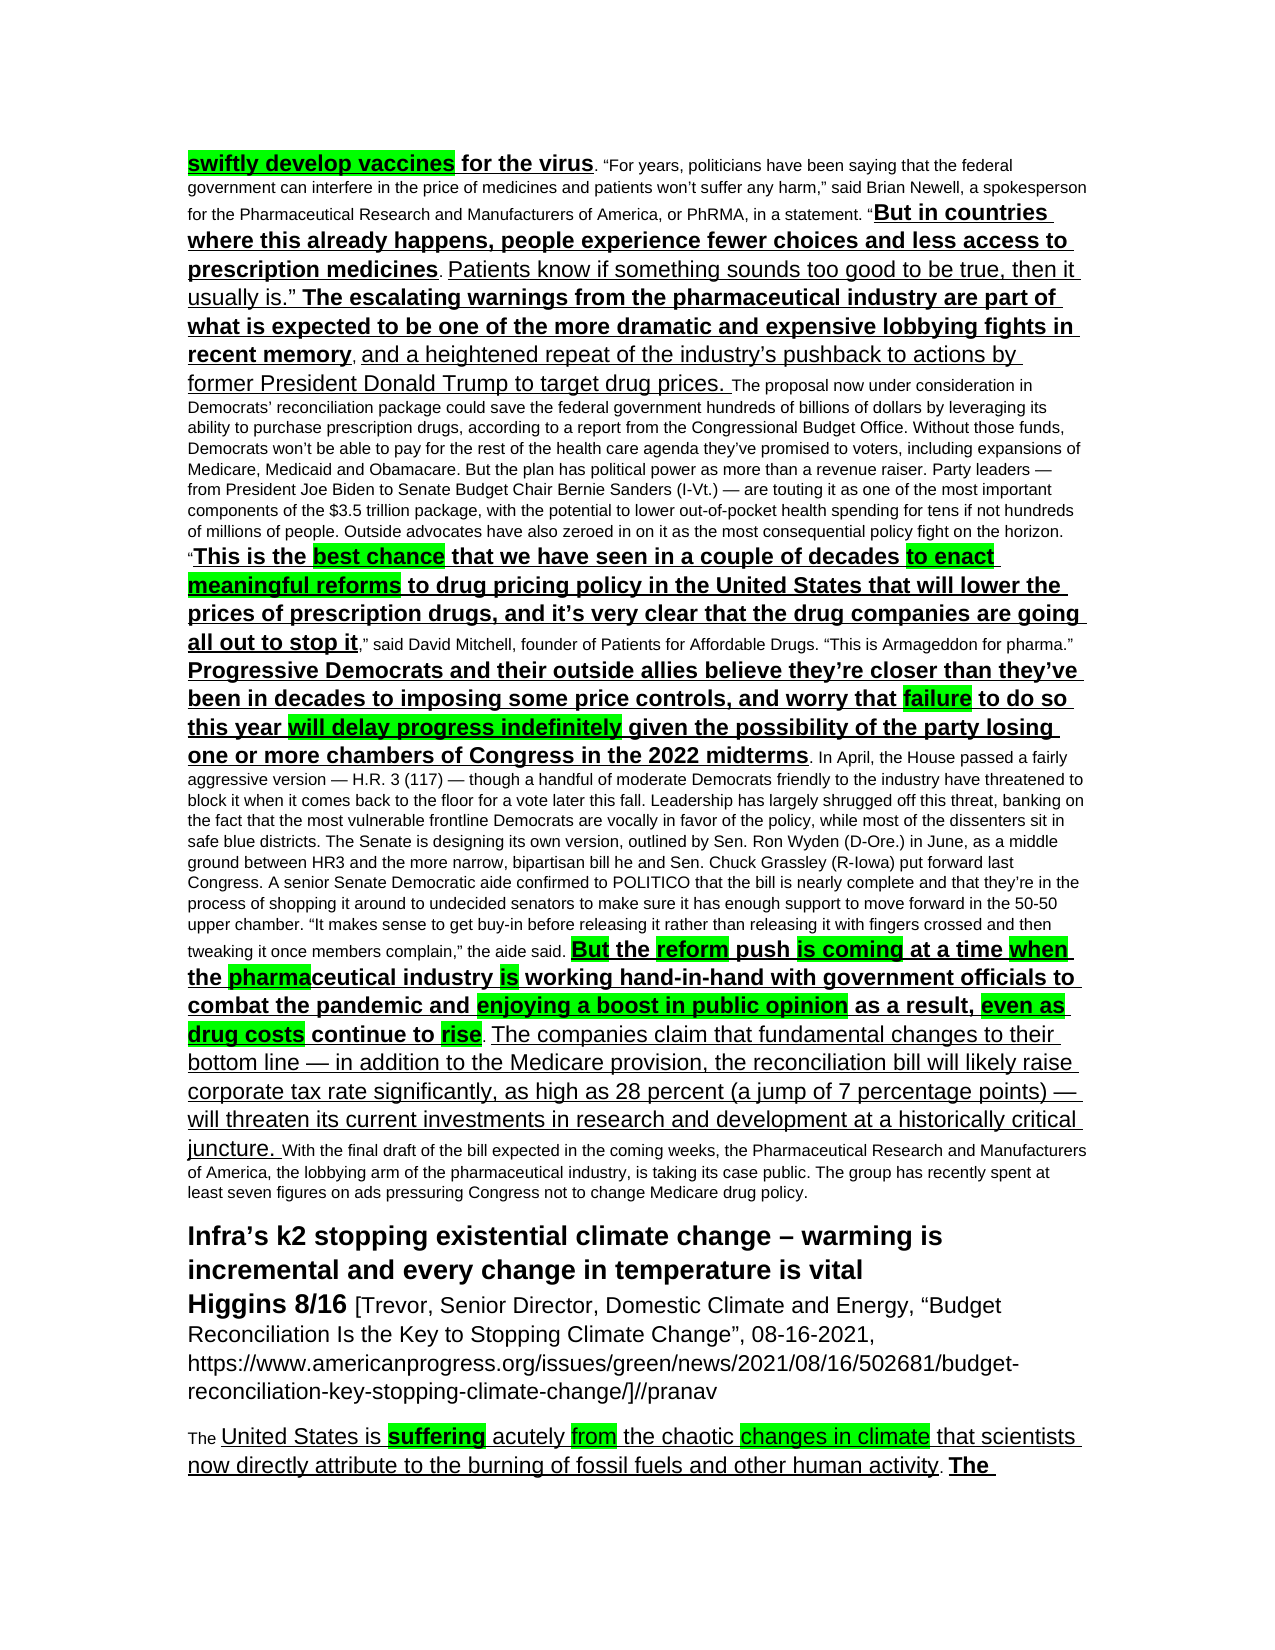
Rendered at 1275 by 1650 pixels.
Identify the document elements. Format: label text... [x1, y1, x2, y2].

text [187, 150, 1087, 623]
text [187, 1423, 1087, 1478]
text Higgins 8/16 [Trevor, Senior Director, Domestic Climate and Energy, “Budget Reconciliation Is the Key to Stopping Climate Change”, 08-16-2021, https://www.americanprogress.org/issues/green/news/2021/08/16/502681/budget-reconciliation-key-stopping-climate-change/]//pranav [187, 1288, 1087, 1404]
subtitle Infra’s k2 stopping existential climate change – warming is incremental and every change in temperature is vital [187, 1220, 1087, 1285]
